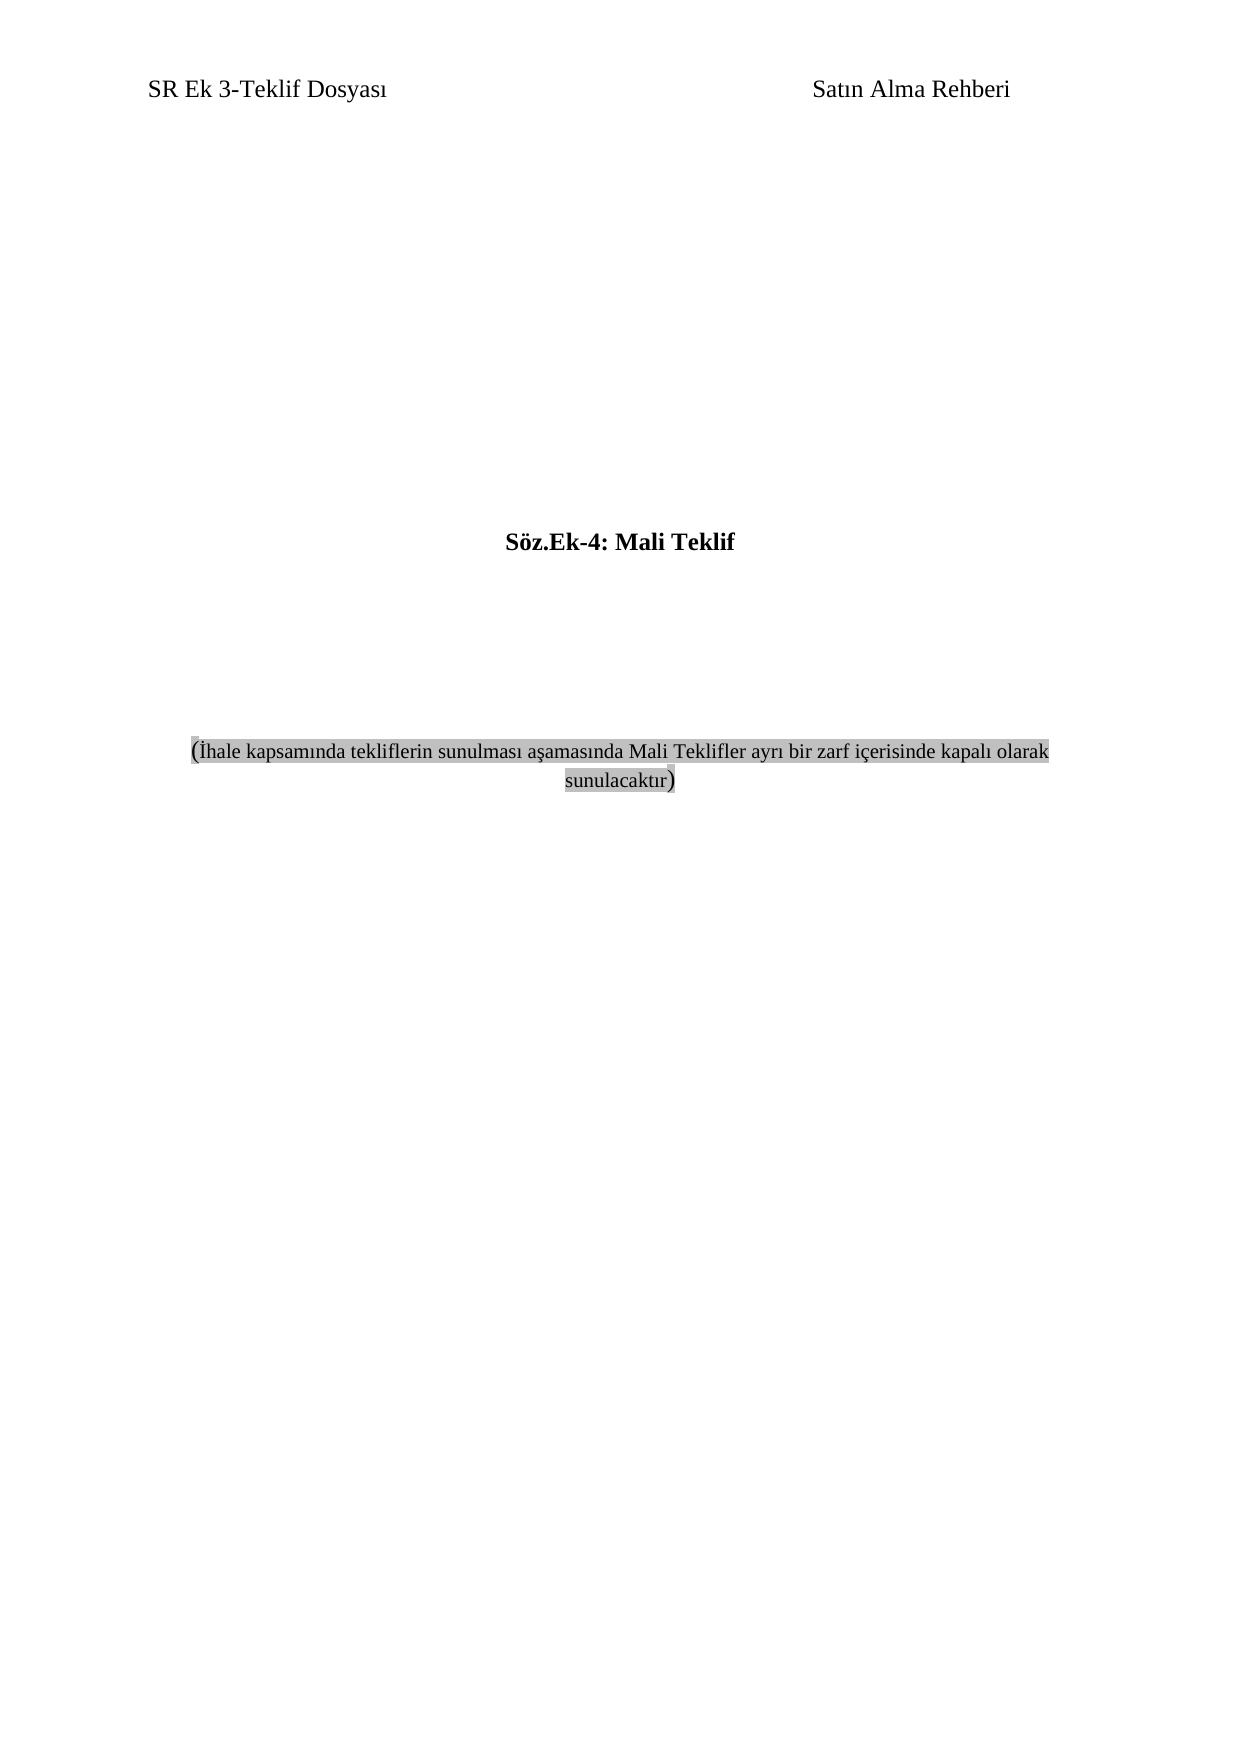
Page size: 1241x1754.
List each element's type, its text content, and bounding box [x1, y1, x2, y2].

subtitle Söz.Ek-4: Mali Teklif [148, 527, 1093, 556]
text (İhale kapsamında tekliflerin sunulması aşamasında Mali Teklifler ayrı bir zarf içerisinde kapalı olarak sunulacaktır) [148, 736, 1093, 793]
